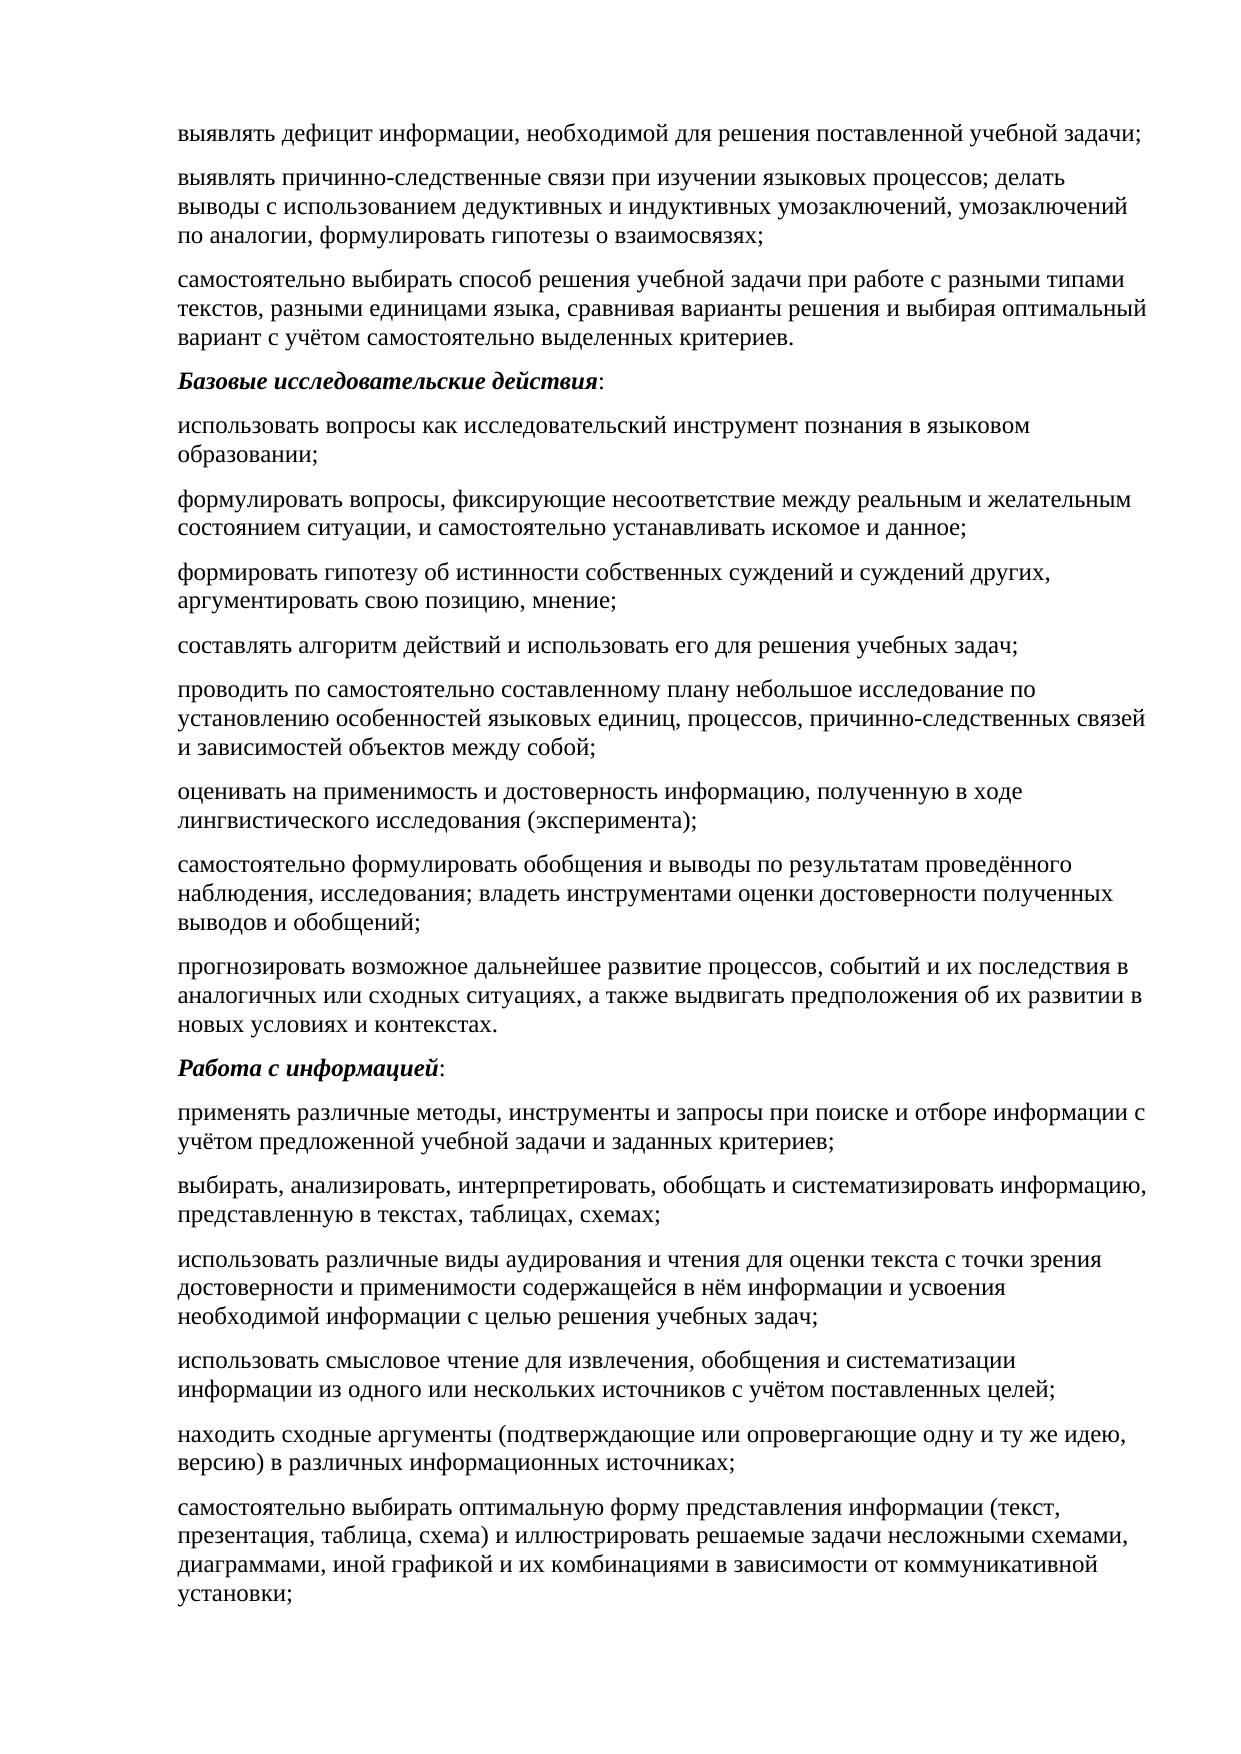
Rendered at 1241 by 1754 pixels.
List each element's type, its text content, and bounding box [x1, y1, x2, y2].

text прогнозировать возможное дальнейшее развитие процессов, событий и их последствия в аналогичных или сходных ситуациях, а также выдвигать предположения об их развитии в новых условиях и контекстах. [177, 951, 1152, 1037]
text Базовые исследовательские действия: [177, 366, 1152, 395]
text самостоятельно формулировать обобщения и выводы по результатам проведённого наблюдения, исследования; владеть инструментами оценки достоверности полученных выводов и обобщений; [177, 849, 1152, 936]
text использовать смысловое чтение для извлечения, обобщения и систематизации информации из одного или нескольких источников с учётом поставленных целей; [177, 1346, 1152, 1403]
text выбирать, анализировать, интерпретировать, обобщать и систематизировать информацию, представленную в текстах, таблицах, схемах; [177, 1171, 1152, 1228]
text Работа с информацией: [177, 1053, 1152, 1082]
text составлять алгоритм действий и использовать его для решения учебных задач; [177, 630, 1152, 659]
text самостоятельно выбирать оптимальную форму представления информации (текст, презентация, таблица, схема) и иллюстрировать решаемые задачи несложными схемами, диаграммами, иной графикой и их комбинациями в зависимости от коммуникативной установки; [177, 1492, 1152, 1607]
text выявлять причинно-следственные связи при изучении языковых процессов; делать выводы с использованием дедуктивных и индуктивных умозаключений, умозаключений по аналогии, формулировать гипотезы о взаимосвязях; [177, 162, 1152, 249]
text использовать различные виды аудирования и чтения для оценки текста с точки зрения достоверности и применимости содержащейся в нём информации и усвоения необходимой информации с целью решения учебных задач; [177, 1244, 1152, 1330]
text формировать гипотезу об истинности собственных суждений и суждений других, аргументировать свою позицию, мнение; [177, 557, 1152, 614]
text проводить по самостоятельно составленному плану небольшое исследование по установлению особенностей языковых единиц, процессов, причинно-следственных связей и зависимостей объектов между собой; [177, 674, 1152, 761]
text находить сходные аргументы (подтверждающие или опровергающие одну и ту же идею, версию) в различных информационных источниках; [177, 1419, 1152, 1476]
text самостоятельно выбирать способ решения учебной задачи при работе с разными типами текстов, разными единицами языка, сравнивая варианты решения и выбирая оптимальный вариант с учётом самостоятельно выделенных критериев. [177, 264, 1152, 351]
text выявлять дефицит информации, необходимой для решения поставленной учебной задачи; [177, 118, 1152, 147]
text оценивать на применимость и достоверность информацию, полученную в ходе лингвистического исследования (эксперимента); [177, 776, 1152, 834]
text использовать вопросы как исследовательский инструмент познания в языковом образовании; [177, 411, 1152, 468]
text формулировать вопросы, фиксирующие несоответствие между реальным и желательным состоянием ситуации, и самостоятельно устанавливать искомое и данное; [177, 484, 1152, 541]
text применять различные методы, инструменты и запросы при поиске и отборе информации с учётом предложенной учебной задачи и заданных критериев; [177, 1097, 1152, 1155]
